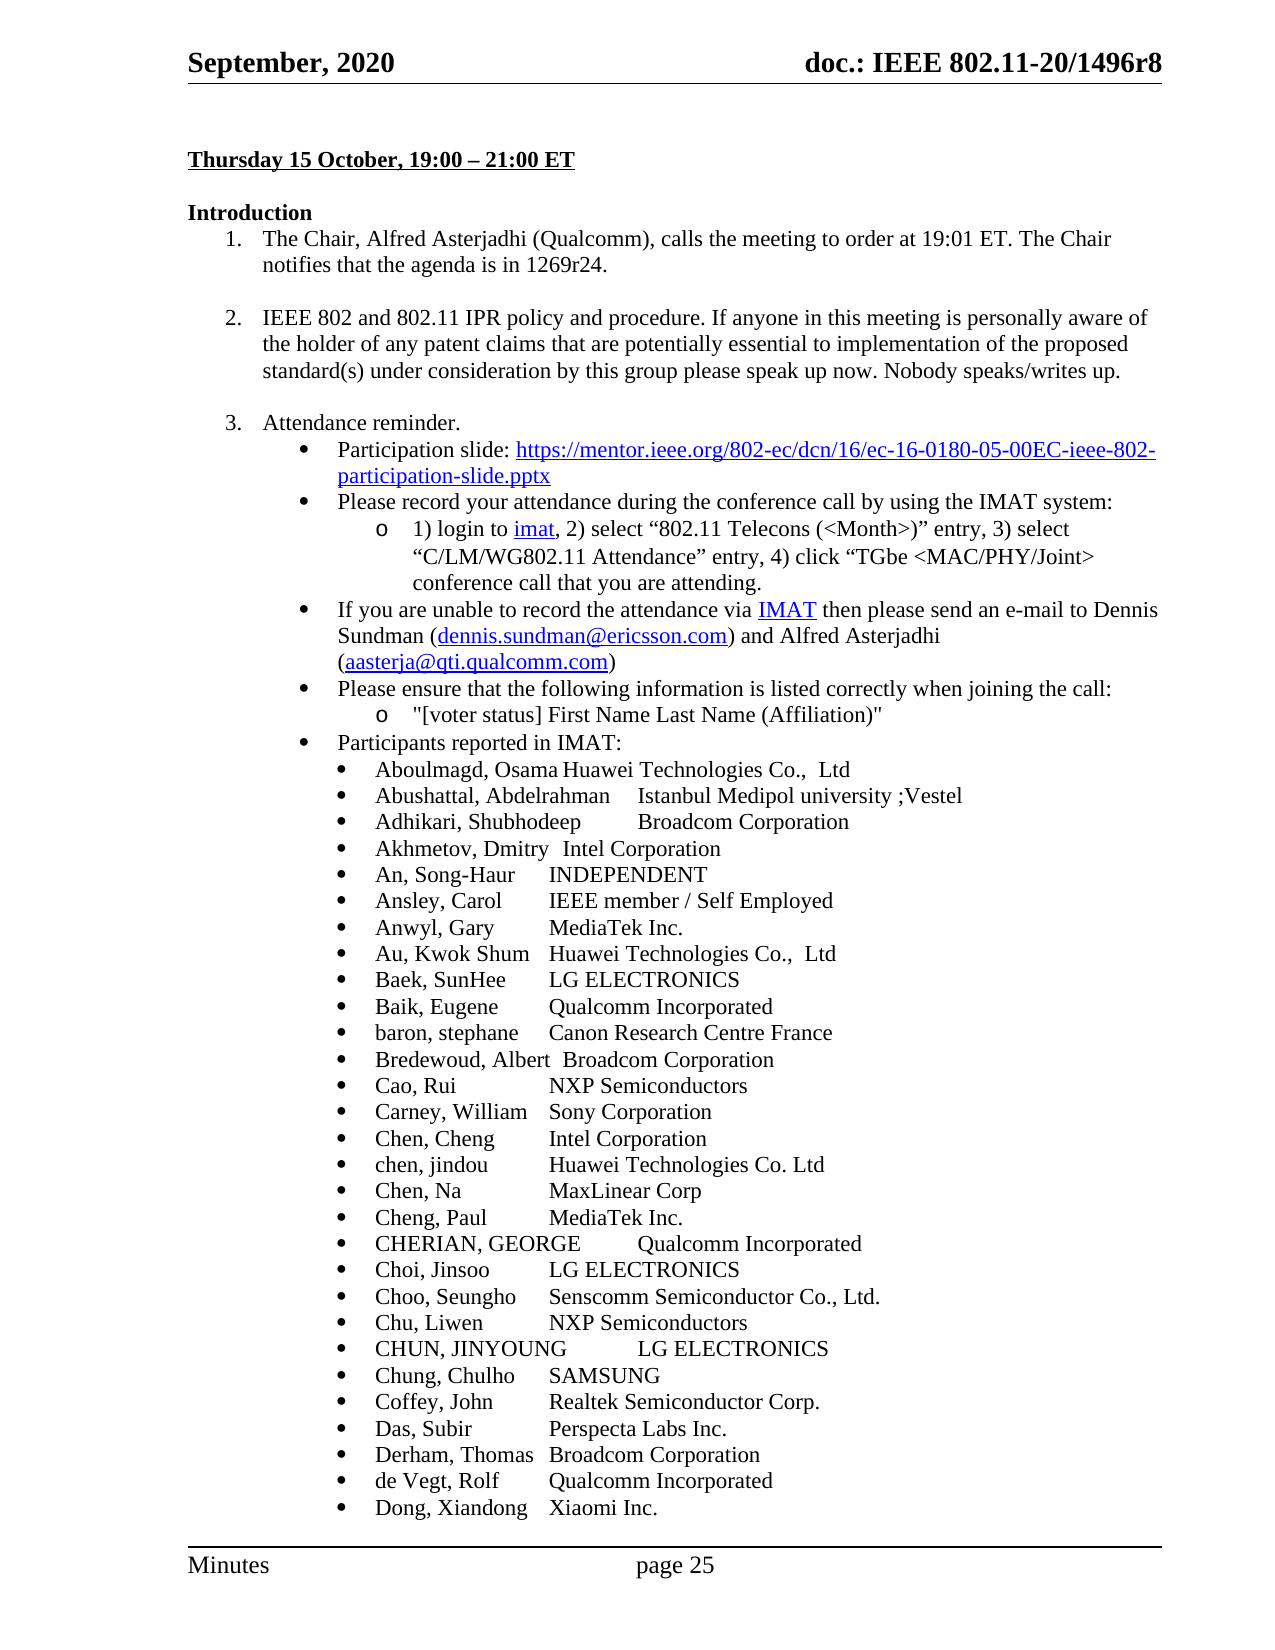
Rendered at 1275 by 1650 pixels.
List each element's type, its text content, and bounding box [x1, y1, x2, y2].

list Choo, Seungho Senscomm Semiconductor Co., Ltd. [337, 1283, 1162, 1309]
list Chu, Liwen NXP Semiconductors [337, 1309, 1162, 1336]
list Dong, Xiandong Xiaomi Inc. [337, 1494, 1162, 1520]
list Derham, Thomas Broadcom Corporation [337, 1441, 1162, 1467]
list "[voter status] First Name Last Name (Affiliation)" [375, 701, 1162, 729]
subtitle Thursday 15 October, 19:00 – 21:00 ET [187, 146, 1162, 172]
list CHERIAN, GEORGE Qualcomm Incorporated [337, 1230, 1162, 1256]
list Anwyl, Gary MediaTek Inc. [337, 914, 1162, 940]
list Cheng, Paul MediaTek Inc. [337, 1204, 1162, 1230]
list Carney, William Sony Corporation [337, 1098, 1162, 1125]
list Aboulmagd, Osama Huawei Technologies Co., Ltd [337, 756, 1162, 782]
list Choi, Jinsoo LG ELECTRONICS [337, 1256, 1162, 1283]
list Bredewoud, Albert Broadcom Corporation [337, 1046, 1162, 1072]
list Participants reported in IMAT: [300, 729, 1162, 756]
text Introduction [187, 198, 1162, 225]
list Das, Subir Perspecta Labs Inc. [337, 1414, 1162, 1441]
list Adhikari, Shubhodeep Broadcom Corporation [337, 808, 1162, 835]
list Baek, SunHee LG ELECTRONICS [337, 967, 1162, 993]
list Akhmetov, Dmitry Intel Corporation [337, 835, 1162, 861]
list Attendance reminder. [225, 409, 1162, 436]
list Au, Kwok Shum Huawei Technologies Co., Ltd [337, 940, 1162, 967]
list Please ensure that the following information is listed correctly when joining the call: [300, 675, 1162, 701]
list Please record your attendance during the conference call by using the IMAT system: [300, 488, 1162, 515]
list IEEE 802 and 802.11 IPR policy and procedure. If anyone in this meeting is personally aware of the holder of any patent claims that are potentially essential to implementation of the proposed standard(s) under consideration by this group please speak up now. Nobody speaks/writes up. [225, 304, 1162, 383]
list Abushattal, Abdelrahman Istanbul Medipol university ;Vestel [337, 782, 1162, 808]
list Chen, Na MaxLinear Corp [337, 1177, 1162, 1204]
list Coffey, John Realtek Semiconductor Corp. [337, 1388, 1162, 1414]
list Chen, Cheng Intel Corporation [337, 1125, 1162, 1151]
list If you are unable to record the attendance via IMAT then please send an e-mail to Dennis Sundman (dennis.sundman@ericsson.com) and Alfred Asterjadhi (aasterja@qti.qualcomm.com) [300, 596, 1162, 675]
list Ansley, Carol IEEE member / Self Employed [337, 887, 1162, 914]
list baron, stephane Canon Research Centre France [337, 1019, 1162, 1046]
list de Vegt, Rolf Qualcomm Incorporated [337, 1467, 1162, 1494]
list CHUN, JINYOUNG LG ELECTRONICS [337, 1336, 1162, 1362]
list Cao, Rui NXP Semiconductors [337, 1072, 1162, 1098]
list Baik, Eugene Qualcomm Incorporated [337, 993, 1162, 1019]
list chen, jindou Huawei Technologies Co. Ltd [337, 1151, 1162, 1177]
list 1) login to imat, 2) select “802.11 Telecons (<Month>)” entry, 3) select “C/LM/WG802.11 Attendance” entry, 4) click “TGbe <MAC/PHY/Joint> conference call that you are attending. [375, 515, 1162, 596]
list Chung, Chulho SAMSUNG [337, 1362, 1162, 1388]
list The Chair, Alfred Asterjadhi (Qualcomm), calls the meeting to order at 19:01 ET. The Chair notifies that the agenda is in 1269r24. [225, 225, 1162, 278]
list An, Song-Haur INDEPENDENT [337, 861, 1162, 887]
list Participation slide: https://mentor.ieee.org/802-ec/dcn/16/ec-16-0180-05-00EC-ieee-802-participation-slide.pptx [300, 436, 1162, 488]
